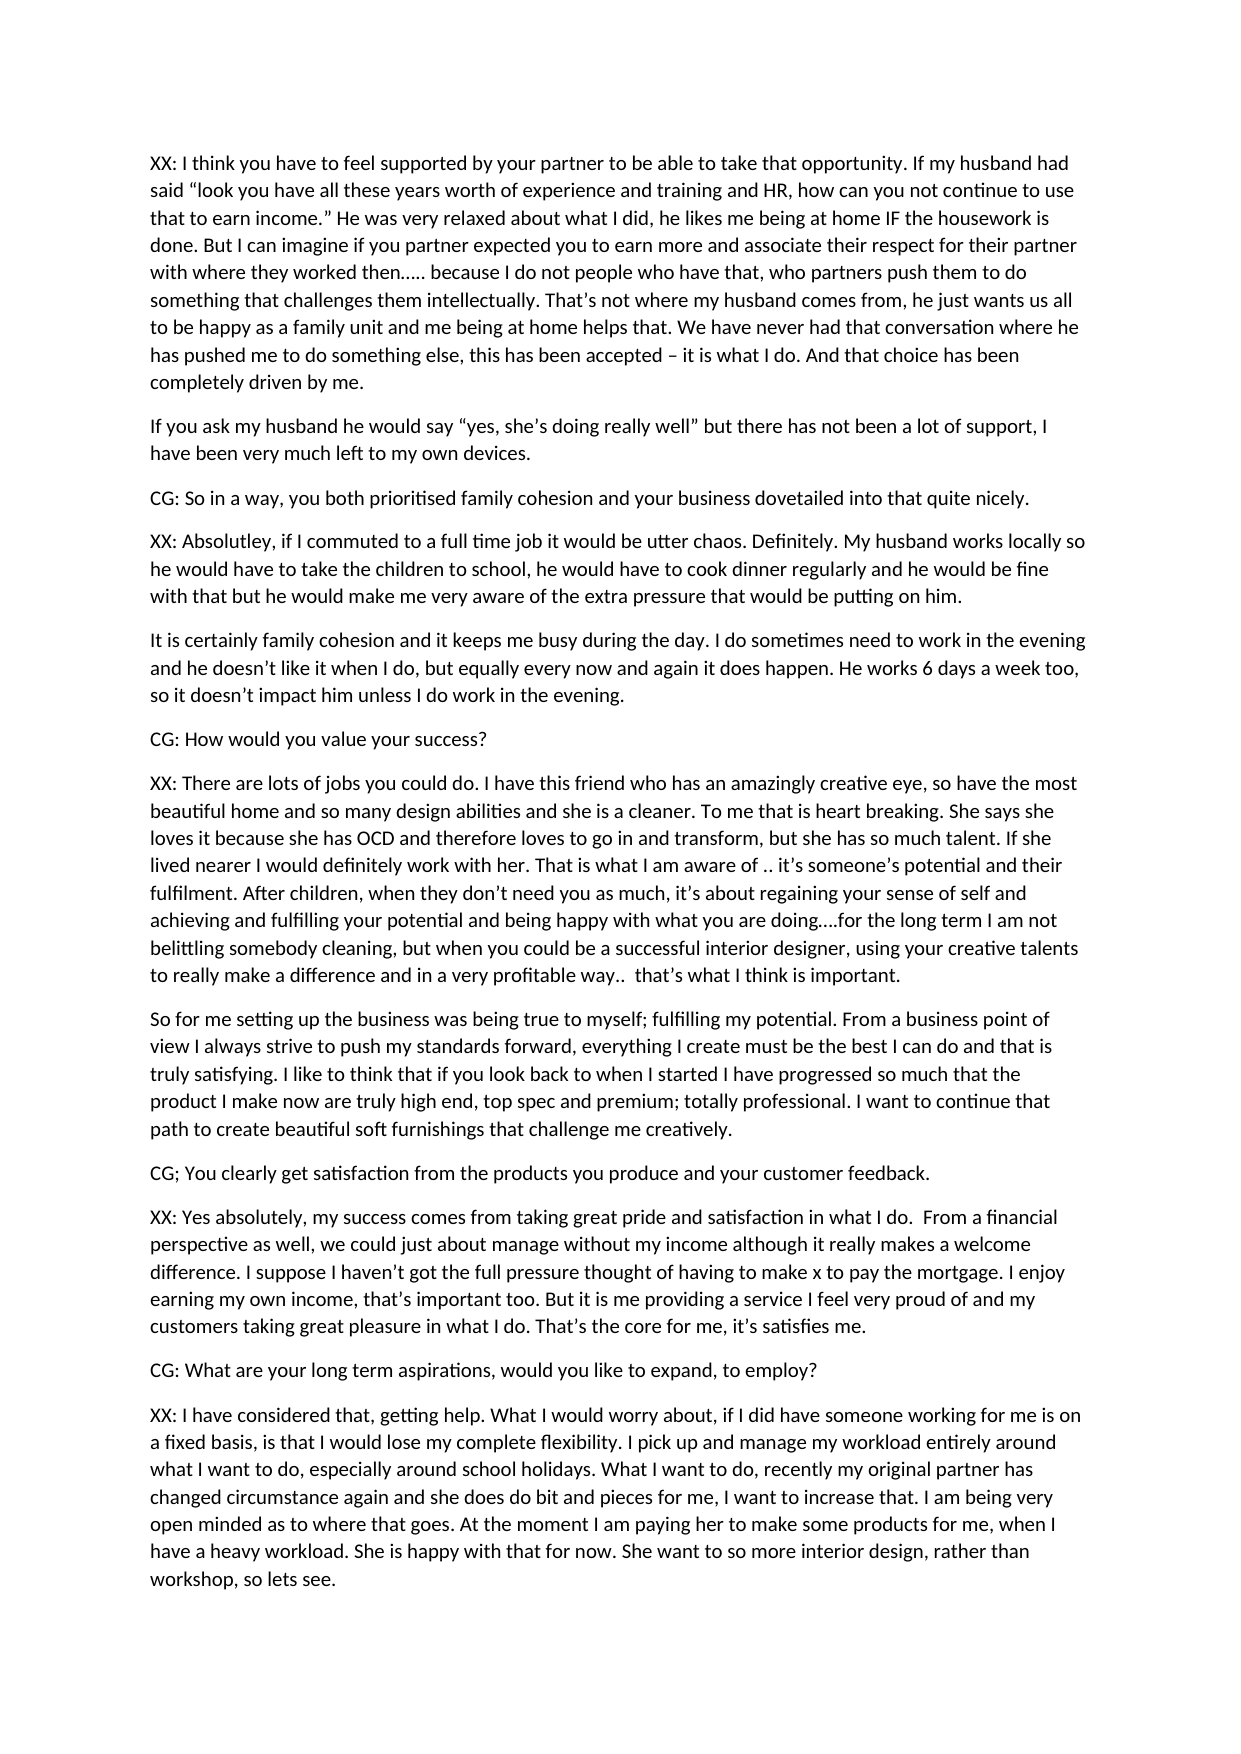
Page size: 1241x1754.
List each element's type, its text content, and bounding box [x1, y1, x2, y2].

text XX: There are lots of jobs you could do. I have this friend who has an amazingly creative eye, so have the most beautiful home and so many design abilities and she is a cleaner. To me that is heart breaking. She says she loves it because she has OCD and therefore loves to go in and transform, but she has so much talent. If she lived nearer I would definitely work with her. That is what I am aware of .. it’s someone’s potential and their fulfilment. After children, when they don’t need you as much, it’s about regaining your sense of self and achieving and fulfilling your potential and being happy with what you are doing….for the long term I am not belittling somebody cleaning, but when you could be a successful interior designer, using your creative talents to really make a difference and in a very profitable way.. that’s what I think is important. [150, 771, 1090, 988]
text XX: Absolutley, if I commuted to a full time job it would be utter chaos. Definitely. My husband works locally so he would have to take the children to school, he would have to cook dinner regularly and he would be fine with that but he would make me very aware of the extra pressure that would be putting on him. [150, 529, 1090, 609]
text XX: Yes absolutely, my success comes from taking great pride and satisfaction in what I do. From a financial perspective as well, we could just about manage without my income although it really makes a welcome difference. I suppose I haven’t got the full pressure thought of having to make x to pay the mortgage. I enjoy earning my own income, that’s important too. But it is me providing a service I feel very proud of and my customers taking great pleasure in what I do. That’s the core for me, it’s satisfies me. [150, 1204, 1090, 1339]
text So for me setting up the business was being true to myself; fulfilling my potential. From a business point of view I always strive to push my standards forward, everything I create must be the best I can do and that is truly satisfying. I like to think that if you look back to when I started I have progressed so much that the product I make now are truly high end, top spec and premium; totally professional. I want to continue that path to create beautiful soft furnishings that challenge me creatively. [150, 1006, 1090, 1141]
text XX: I have considered that, getting help. What I would worry about, if I did have someone working for me is on a fixed basis, is that I would lose my complete flexibility. I pick up and manage my workload entirely around what I want to do, especially around school holidays. What I want to do, recently my original partner has changed circumstance again and she does do bit and pieces for me, I want to increase that. I am being very open minded as to where that goes. At the moment I am paying her to make some products for me, when I have a heavy workload. She is happy with that for now. She want to so more interior design, rather than workshop, so lets see. [150, 1402, 1090, 1592]
text CG: How would you value your success? [150, 726, 1090, 752]
text If you ask my husband he would say “yes, she’s doing really well” but there has not been a lot of support, I have been very much left to my own devices. [150, 413, 1090, 466]
text CG: So in a way, you both prioritised family cohesion and your business dovetailed into that quite nicely. [150, 485, 1090, 510]
text XX: I think you have to feel supported by your partner to be able to take that opportunity. If my husband had said “look you have all these years worth of experience and training and HR, how can you not continue to use that to earn income.” He was very relaxed about what I did, he likes me being at home IF the housework is done. But I can imagine if you partner expected you to earn more and associate their respect for their partner with where they worked then….. because I do not people who have that, who partners push them to do something that challenges them intellectually. That’s not where my husband comes from, he just wants us all to be happy as a family unit and me being at home helps that. We have never had that conversation where he has pushed me to do something else, this has been accepted – it is what I do. And that choice has been completely driven by me. [150, 150, 1090, 394]
text It is certainly family cohesion and it keeps me busy during the day. I do sometimes need to work in the evening and he doesn’t like it when I do, but equally every now and again it does happen. He works 6 days a week too, so it doesn’t impact him unless I do work in the evening. [150, 628, 1090, 708]
text CG: What are your long term aspirations, would you like to expand, to employ? [150, 1358, 1090, 1383]
text CG; You clearly get satisfaction from the products you produce and your customer feedback. [150, 1160, 1090, 1185]
